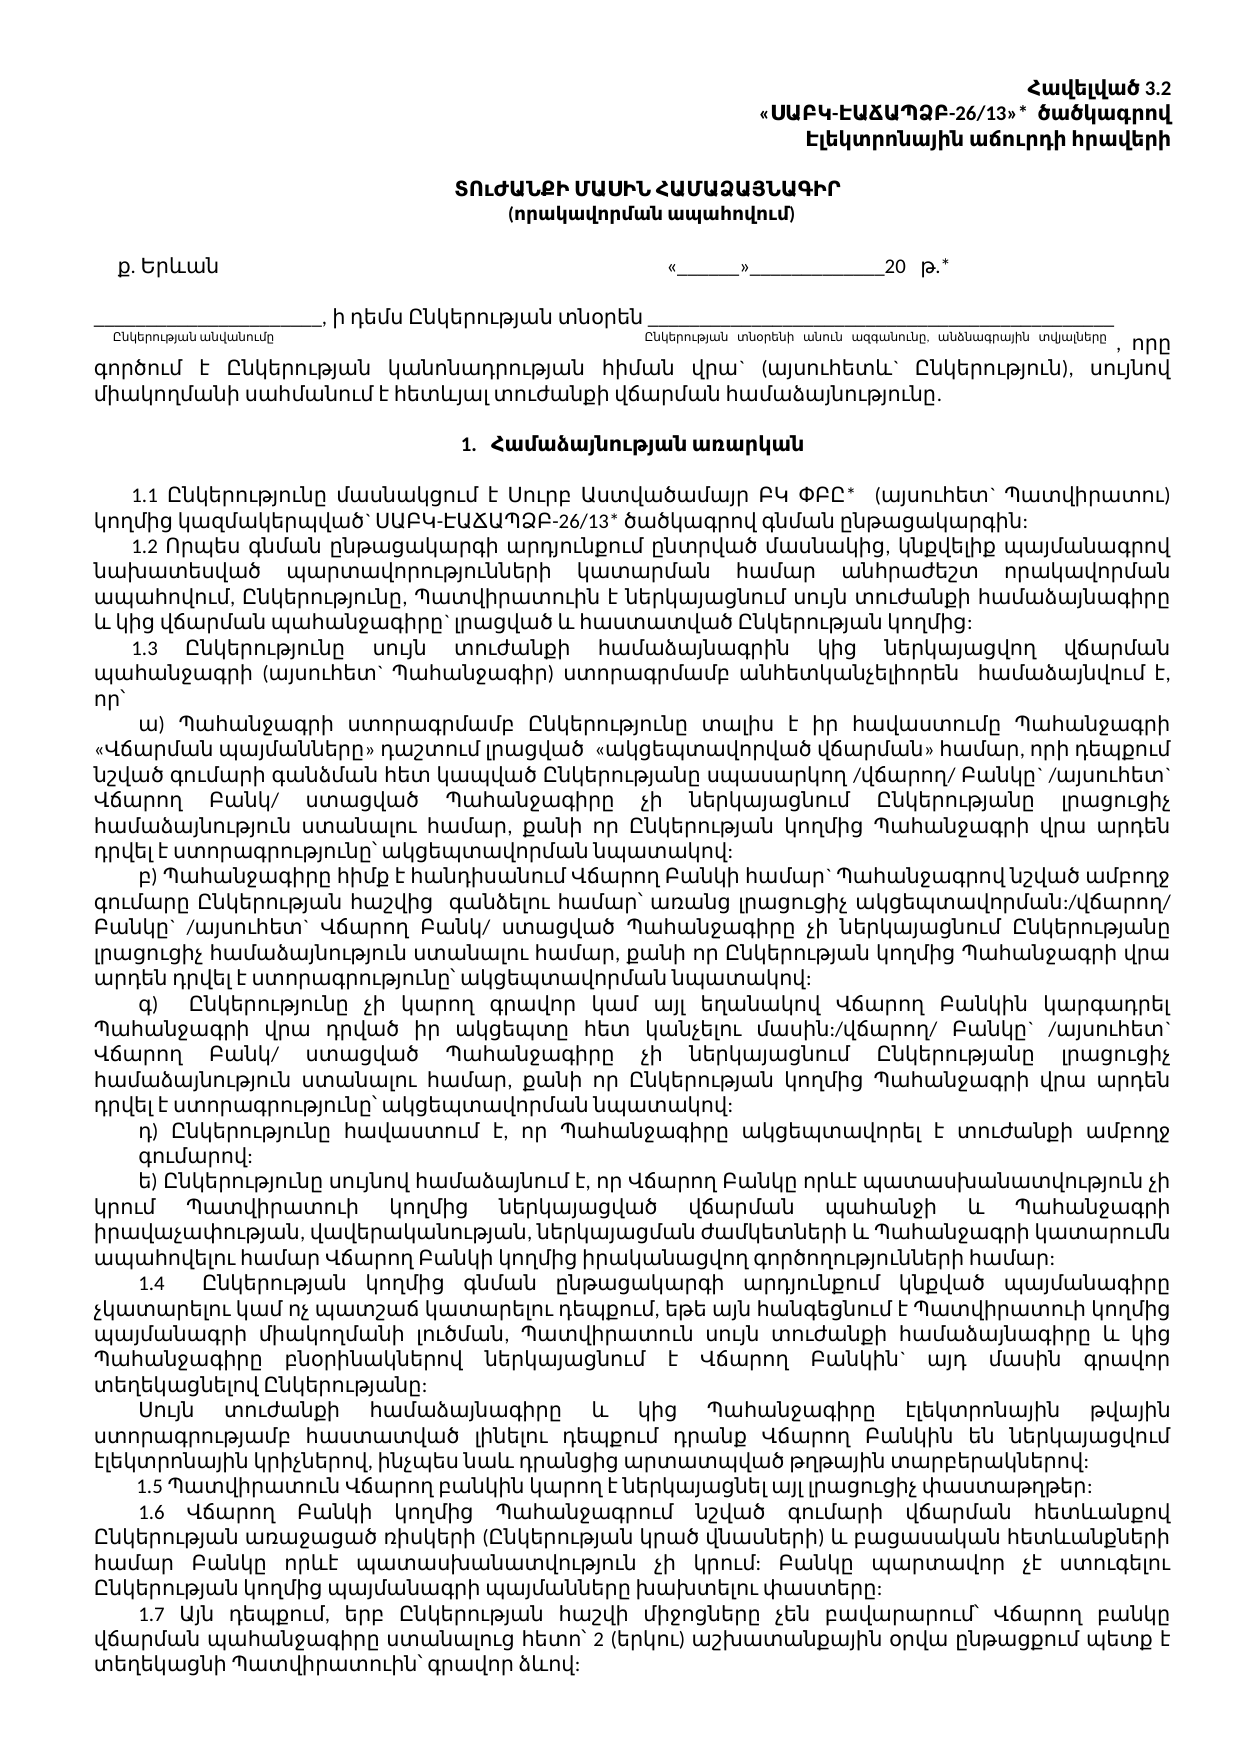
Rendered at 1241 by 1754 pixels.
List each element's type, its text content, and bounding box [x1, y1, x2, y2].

text Ընկերության անվանումը Ընկերության տնօրենի անուն ազգանունը, անձնագրային տվյալները , որը գործում է Ընկերության կանոնադրության հիման վրա` (այսուհետև` Ընկերություն), սույնով միակողմանի սահմանում է հետևյալ տուժանքի վճարման համաձայնությունը. [94, 330, 1171, 406]
text 1.6 Վճարող Բանկի կողմից Պահանջագրում նշված գումարի վճարման հետևանքով Ընկերության առաջացած ռիսկերի (Ընկերության կրած վնասների) և բացասական հետևանքների համար Բանկը որևէ պատասխանատվություն չի կրում: Բանկը պարտավոր չէ ստուգելու Ընկերության կողմից պայմանագրի պայմանները խախտելու փաստերը: [94, 1499, 1171, 1601]
text Հավելված 3.2 [94, 75, 1171, 100]
text գ) Ընկերությունը չի կարող գրավոր կամ այլ եղանակով Վճարող Բանկին կարգադրել Պահանջագրի վրա դրված իր ակցեպտը հետ կանչելու մասին:/վճարող/ Բանկը` /այսուհետ` Վճարող Բանկ/ ստացված Պահանջագիրը չի ներկայացնում Ընկերությանը լրացուցիչ համաձայնություն ստանալու համար, քանի որ Ընկերության կողմից Պահանջագրի վրա արդեն դրվել է ստորագրությունը՝ ակցեպտավորման նպատակով: [94, 991, 1171, 1118]
text դ) Ընկերությունը հավաստում է, որ Պահանջագիրը ակցեպտավորել է տուժանքի ամբողջ գումարով: [138, 1118, 1171, 1169]
text (որակավորման ապահովում) [94, 202, 1171, 225]
text 1.1 Ընկերությունը մասնակցում է Սուրբ Աստվածամայր ԲԿ ՓԲԸ* (այսուհետ` Պատվիրատու) կողմից կազմակերպված` ՍԱԲԿ-ԷԱՃԱՊՁԲ-26/13* ծածկագրով գնման ընթացակարգին: [94, 482, 1171, 533]
text 1.3 Ընկերությունը սույն տուժանքի համաձայնագրին կից ներկայացվող վճարման պահանջագրի (այսուհետ` Պահանջագիր) ստորագրմամբ անհետկանչելիորեն համաձայնվում է, որ՝ [94, 635, 1171, 711]
text «ՍԱԲԿ-ԷԱՃԱՊՁԲ-26/13»* ծածկագրով [94, 100, 1171, 126]
text 1.7 Այն դեպքում, երբ Ընկերության հաշվի միջոցները չեն բավարարում՝ Վճարող բանկը վճարման պահանջագիրը ստանալուց հետո՝ 2 (երկու) աշխատանքային օրվա ընթացքում պետք է տեղեկացնի Պատվիրատուին՝ գրավոր ձևով: [94, 1601, 1171, 1677]
text 1.4 Ընկերության կողմից գնման ընթացակարգի արդյունքում կնքված պայմանագիրը չկատարելու կամ ոչ պատշաճ կատարելու դեպքում, եթե այն հանգեցնում է Պատվիրատուի կողմից պայմանագրի միակողմանի լուծման, Պատվիրատուն սույն տուժանքի համաձայնագիրը և կից Պահանջագիրը բնօրինակներով ներկայացնում է Վճարող Բանկին` այդ մասին գրավոր տեղեկացնելով Ընկերությանը: [94, 1270, 1171, 1397]
text Սույն տուժանքի համաձայնագիրը և կից Պահանջագիրը էլեկտրոնային թվային ստորագրությամբ հաստատված լինելու դեպքում դրանք Վճարող Բանկին են ներկայացվում էլեկտրոնային կրիչներով, ինչպես նաև դրանցից արտատպված թղթային տարբերակներով: [94, 1397, 1171, 1474]
text 1.2 Որպես գնման ընթացակարգի արդյունքում ընտրված մասնակից, կնքվելիք պայմանագրով նախատեսված պարտավորությունների կատարման համար անհրաժեշտ որակավորման ապահովում, Ընկերությունը, Պատվիրատուին է ներկայացնում սույն տուժանքի համաձայնագիրը և կից վճարման պահանջագիրը` լրացված և հաստատված Ընկերության կողմից: [94, 533, 1171, 635]
text ՏՈւԺԱՆՔԻ ՄԱՍԻՆ ՀԱՄԱՁԱՅՆԱԳԻՐ [94, 177, 1171, 202]
text 1.5 Պատվիրատուն Վճարող բանկին կարող է ներկայացնել այլ լրացուցիչ փաստաթղթեր: [94, 1474, 1171, 1499]
text Էլեկտրոնային աճուրդի հրավերի [94, 126, 1171, 151]
text բ) Պահանջագիրը հիմք է հանդիսանում Վճարող Բանկի համար` Պահանջագրով նշված ամբողջ գումարը Ընկերության հաշվից գանձելու համար՝ առանց լրացուցիչ ակցեպտավորման:/վճարող/ Բանկը` /այսուհետ` Վճարող Բանկ/ ստացված Պահանջագիրը չի ներկայացնում Ընկերությանը լրացուցիչ համաձայնություն ստանալու համար, քանի որ Ընկերության կողմից Պահանջագրի վրա արդեն դրվել է ստորագրությունը՝ ակցեպտավորման նպատակով: [94, 864, 1171, 991]
text ք. Երևան «______»_____________20 թ.* [94, 254, 1171, 279]
text ______________________, ի դեմս Ընկերության տնօրեն _____________________________________________ [94, 304, 1171, 330]
text ա) Պահանջագրի ստորագրմամբ Ընկերությունը տալիս է իր հավաստումը Պահանջագրի «Վճարման պայմանները» դաշտում լրացված «ակցեպտավորված վճարման» համար, որի դեպքում նշված գումարի գանձման հետ կապված Ընկերությանը սպասարկող /վճարող/ Բանկը` /այսուհետ` Վճարող Բանկ/ ստացված Պահանջագիրը չի ներկայացնում Ընկերությանը լրացուցիչ համաձայնություն ստանալու համար, քանի որ Ընկերության կողմից Պահանջագրի վրա արդեն դրվել է ստորագրությունը՝ ակցեպտավորման նպատակով: [94, 711, 1171, 864]
text ե) Ընկերությունը սույնով համաձայնում է, որ Վճարող Բանկը որևէ պատասխանատվություն չի կրում Պատվիրատուի կողմից ներկայացված վճարման պահանջի և Պահանջագրի իրավաչափության, վավերականության, ներկայացման ժամկետների և Պահանջագրի կատարումն ապահովելու համար Վճարող Բանկի կողմից իրականացվող գործողությունների համար: [94, 1169, 1171, 1270]
text 1. Համաձայնության առարկան [94, 432, 1171, 457]
